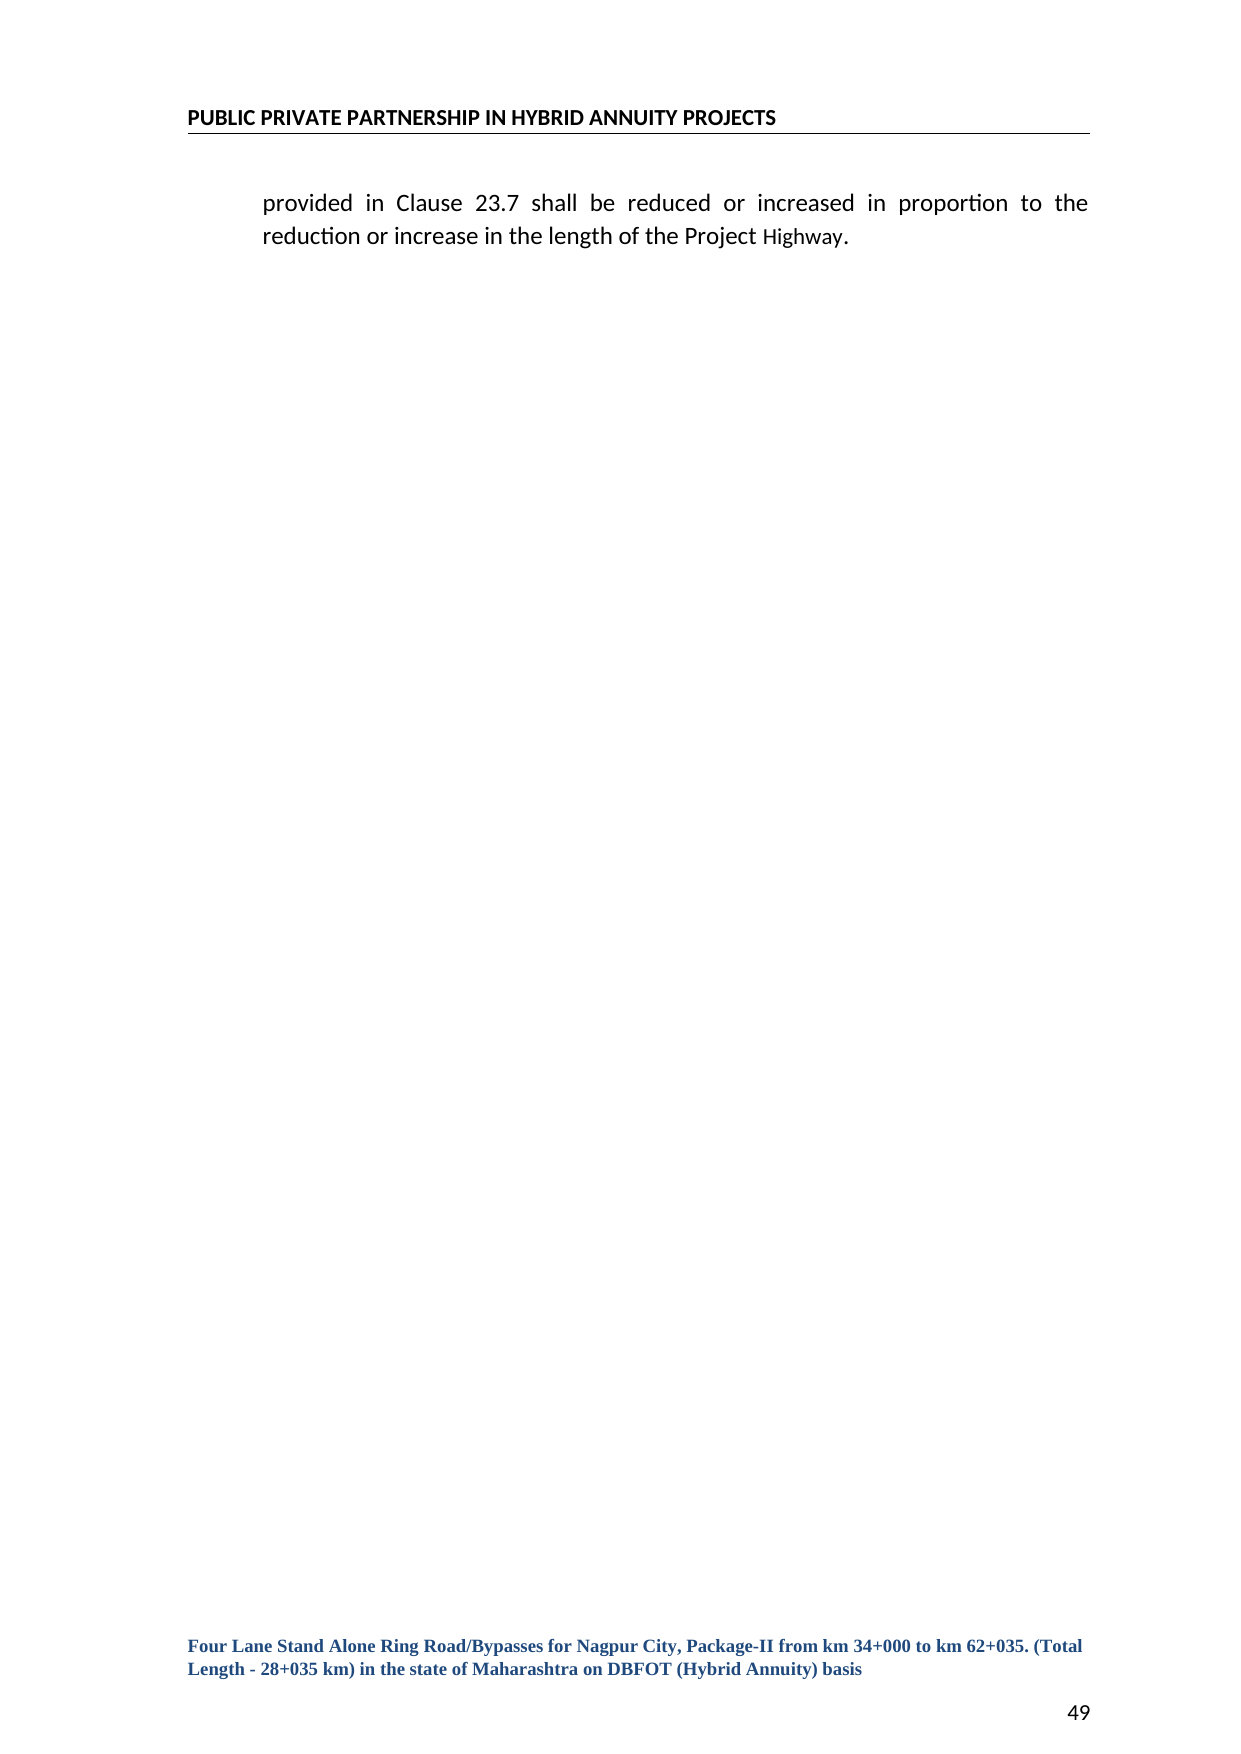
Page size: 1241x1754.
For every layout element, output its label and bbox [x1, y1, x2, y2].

text [262, 187, 1090, 251]
